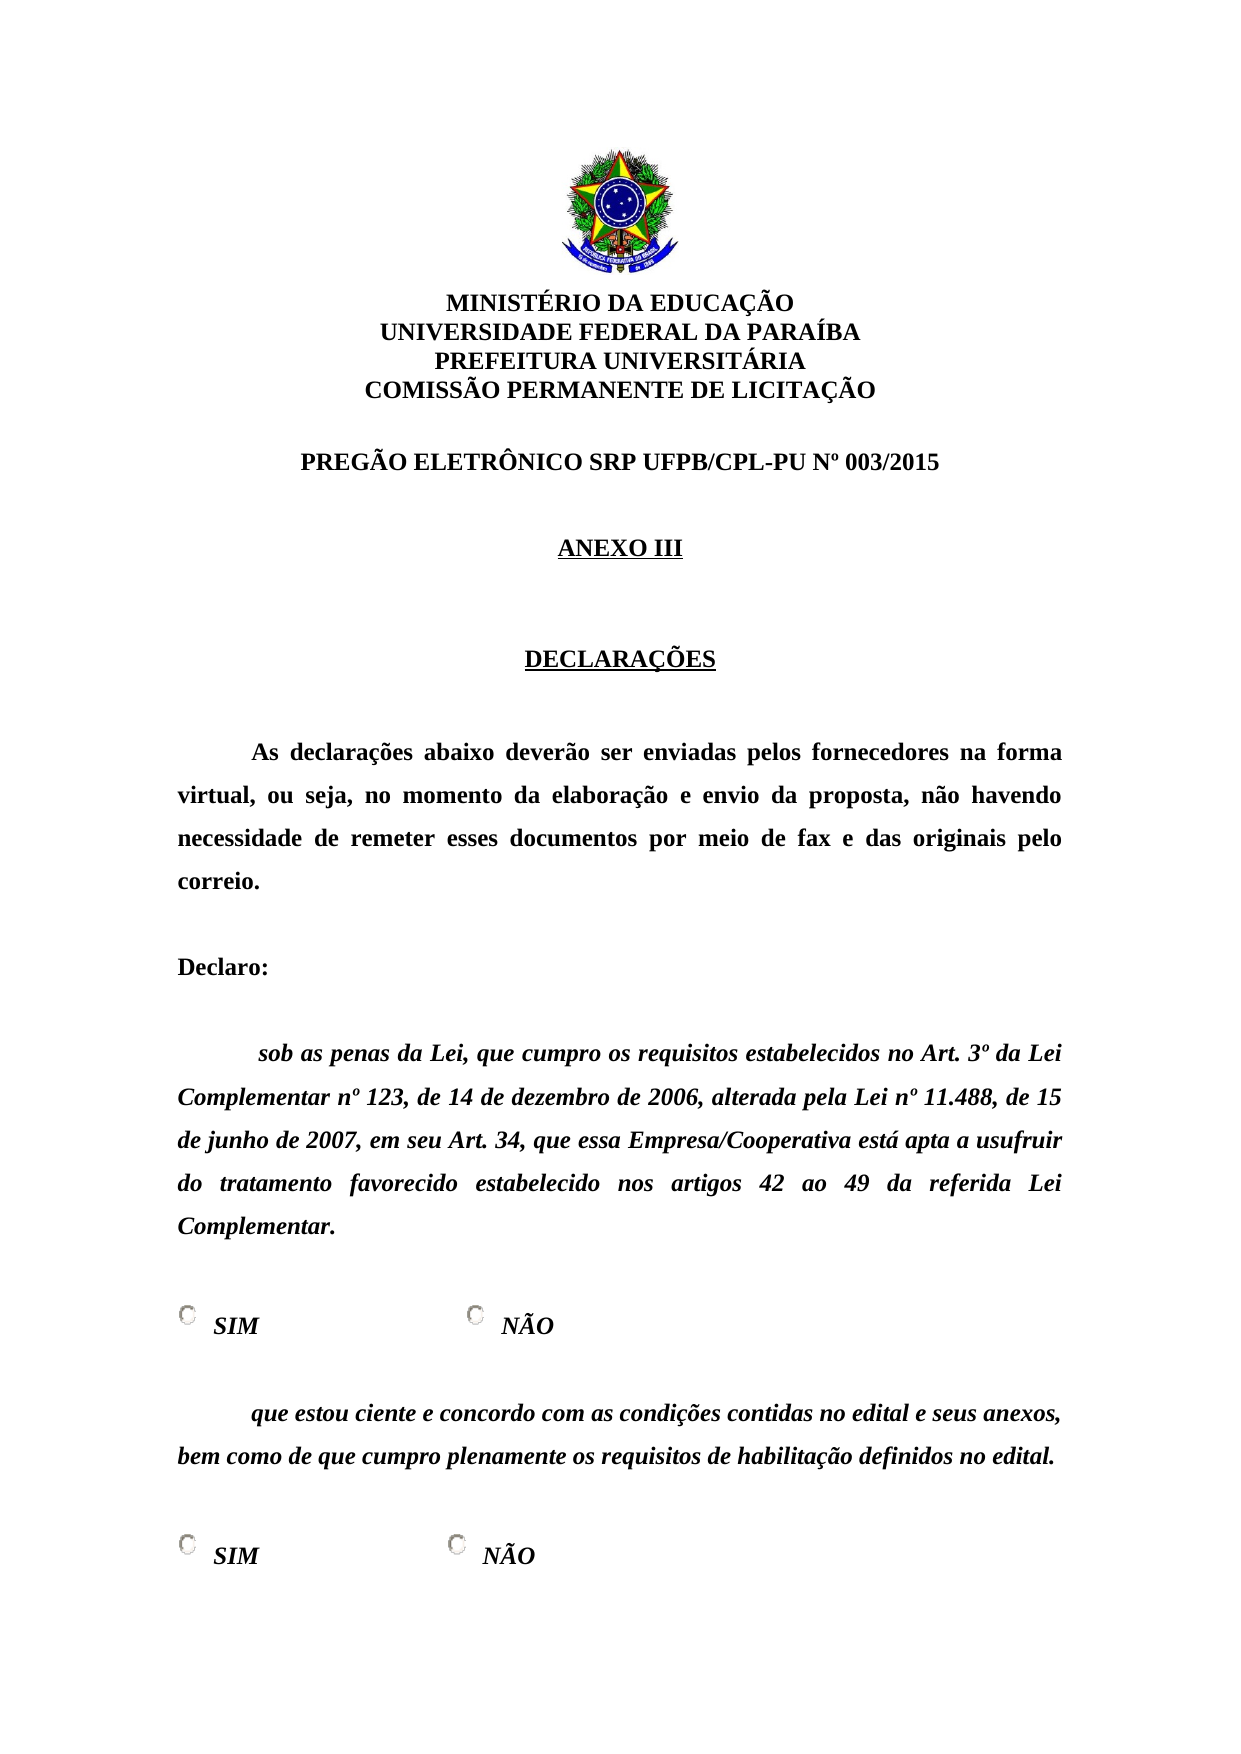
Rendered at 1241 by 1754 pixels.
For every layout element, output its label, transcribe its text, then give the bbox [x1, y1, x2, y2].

picture [561, 147, 679, 275]
text PREGÃO ELETRÔNICO SRP UFPB/CPL-PU Nº 003/2015 [177, 447, 1063, 475]
subtitle DECLARAÇÕES [177, 644, 1063, 673]
text PREFEITURA UNIVERSITÁRIA [177, 346, 1063, 375]
text sob as penas da Lei, que cumpro os requisitos estabelecidos no Art. 3º da Lei Complementar nº 123, de 14 de dezembro de 2006, alterada pela Lei nº 11.488, de 15 de junho de 2007, em seu Art. 34, que essa Empresa/Cooperativa está apta a usufruir do tratamento favorecido estabelecido nos artigos 42 ao 49 da referida Lei Complementar. [177, 1038, 1063, 1240]
text ANEXO III [177, 533, 1063, 562]
text SIM NÃO [177, 1254, 1063, 1340]
text As declarações abaixo deverão ser enviadas pelos fornecedores na forma virtual, ou seja, no momento da elaboração e envio da proposta, não havendo necessidade de remeter esses documentos por meio de fax e das originais pelo correio. [177, 737, 1063, 895]
text SIM NÃO [177, 1484, 1063, 1570]
text COMISSÃO PERMANENTE DE LICITAÇÃO [177, 375, 1063, 403]
text que estou ciente e concordo com as condições contidas no edital e seus anexos, bem como de que cumpro plenamente os requisitos de habilitação definidos no edital. [177, 1398, 1063, 1469]
text Declaro: [177, 952, 1063, 981]
text MINISTÉRIO DA EDUCAÇÃO [177, 288, 1063, 317]
text UNIVERSIDADE FEDERAL DA PARAÍBA [177, 317, 1063, 346]
